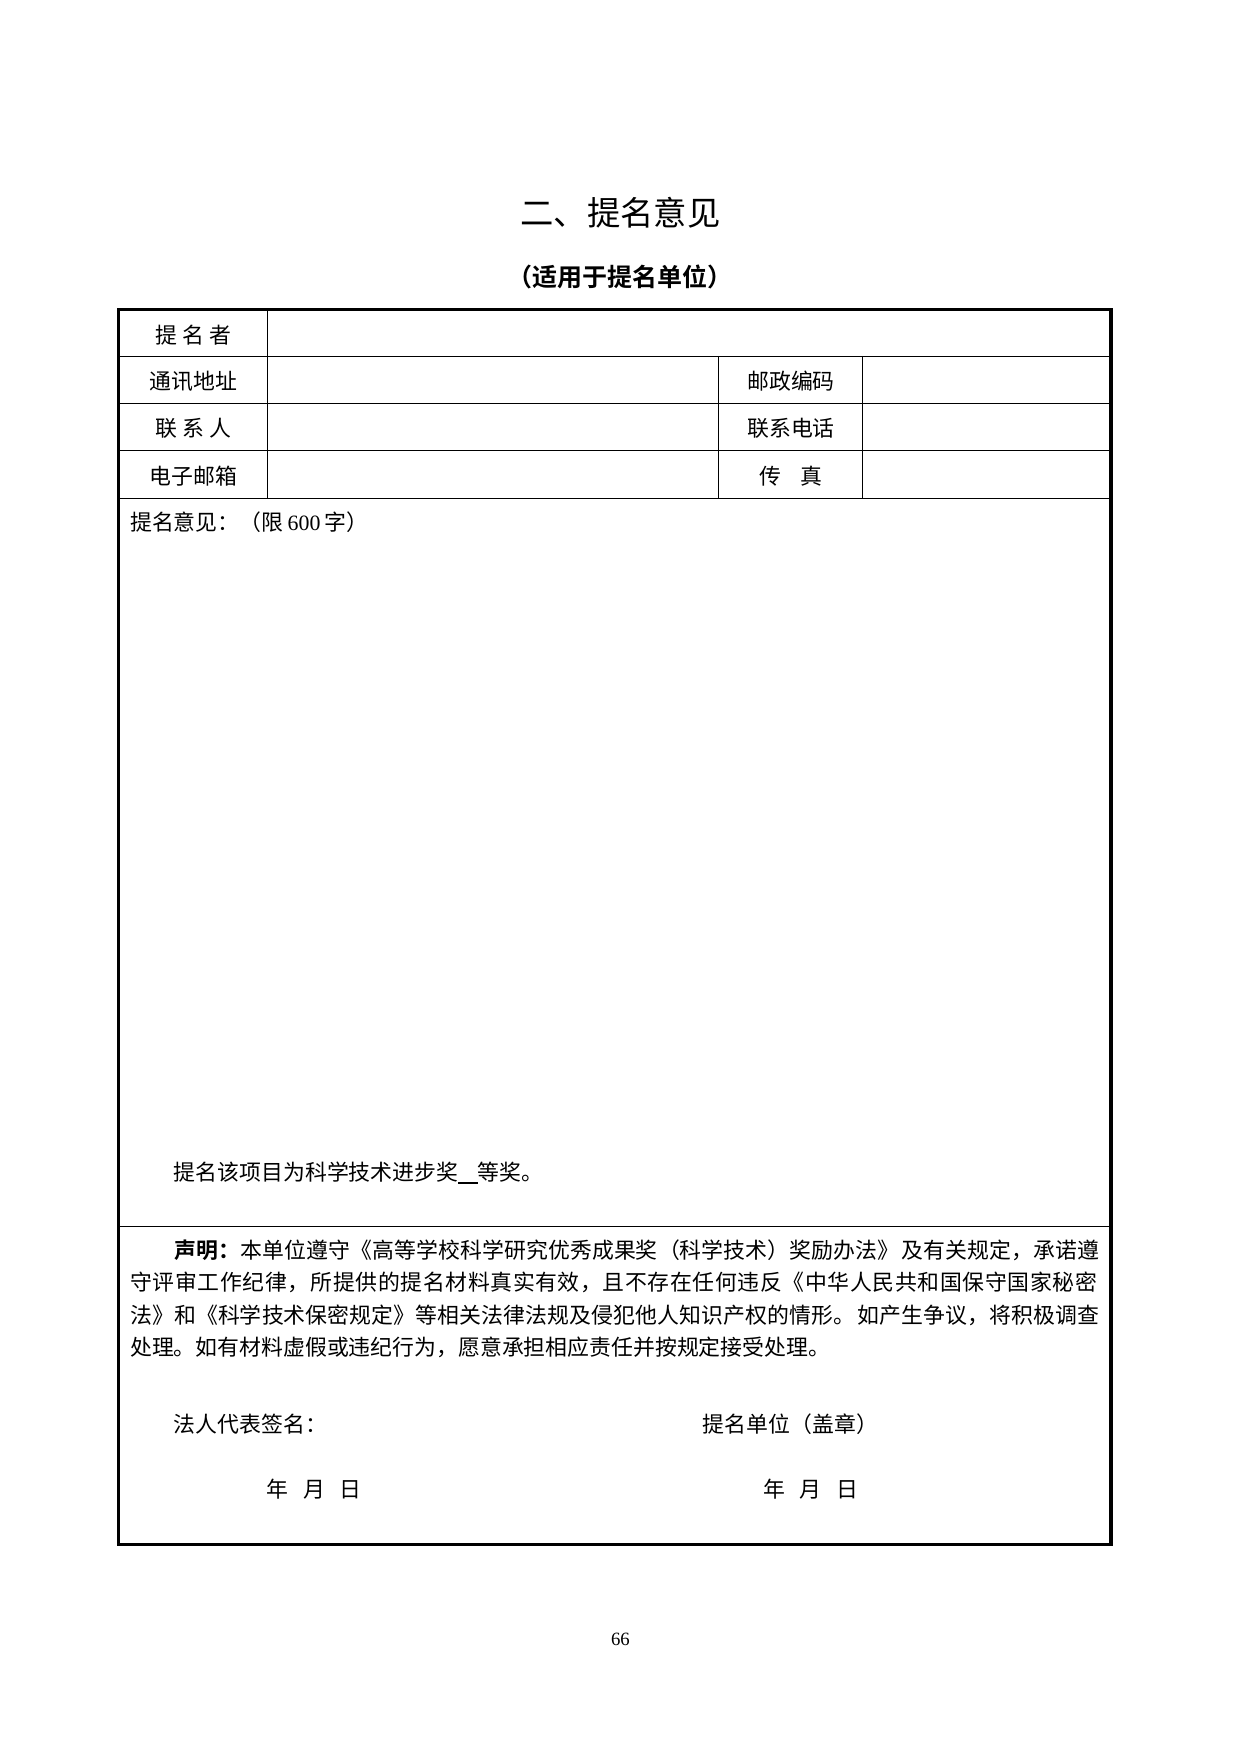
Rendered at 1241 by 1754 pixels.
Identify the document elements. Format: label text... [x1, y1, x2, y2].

table_cell 声明：本单位遵守《高等学校科学研究优秀成果奖（科学技术）奖励办法》及有关规定，承诺遵守评审工作纪律，所提供的提名材料真实有效，且不存在任何违反《中华人民共和国保守国家秘密法》和《科学技术保密规定》等相关法律法规及侵犯他人知识产权的情形。如产生争议，将积极调查处理。如有材料虚假或违纪行为，愿意承担相应责任并按规定接受处理。 [120, 1227, 1109, 1368]
table_cell 法人代表签名： 年 月 日 [120, 1369, 615, 1543]
table_cell 联 系 人 [120, 404, 267, 450]
table_cell [863, 404, 1109, 450]
table_cell 传 真 [719, 451, 862, 498]
table_cell [268, 451, 718, 498]
table_header 提 名 者 [120, 311, 267, 356]
table_cell 提名意见：（限600字） 提名该项目为科学技术进步奖 等奖。 [120, 499, 1109, 1226]
table_header [268, 311, 1109, 356]
table_cell [863, 357, 1109, 403]
table_cell 邮政编码 [719, 357, 862, 403]
text （适用于提名单位） [130, 243, 1110, 308]
table_cell 电子邮箱 [120, 451, 267, 498]
table_cell 提名单位（盖章） 年 月 日 [615, 1369, 1109, 1543]
table_cell 联系电话 [719, 404, 862, 450]
table_cell 通讯地址 [120, 357, 267, 403]
table_cell [268, 404, 718, 450]
table_cell [268, 357, 718, 403]
table_cell [863, 451, 1109, 498]
subtitle 二、提名意见 [130, 178, 1110, 243]
